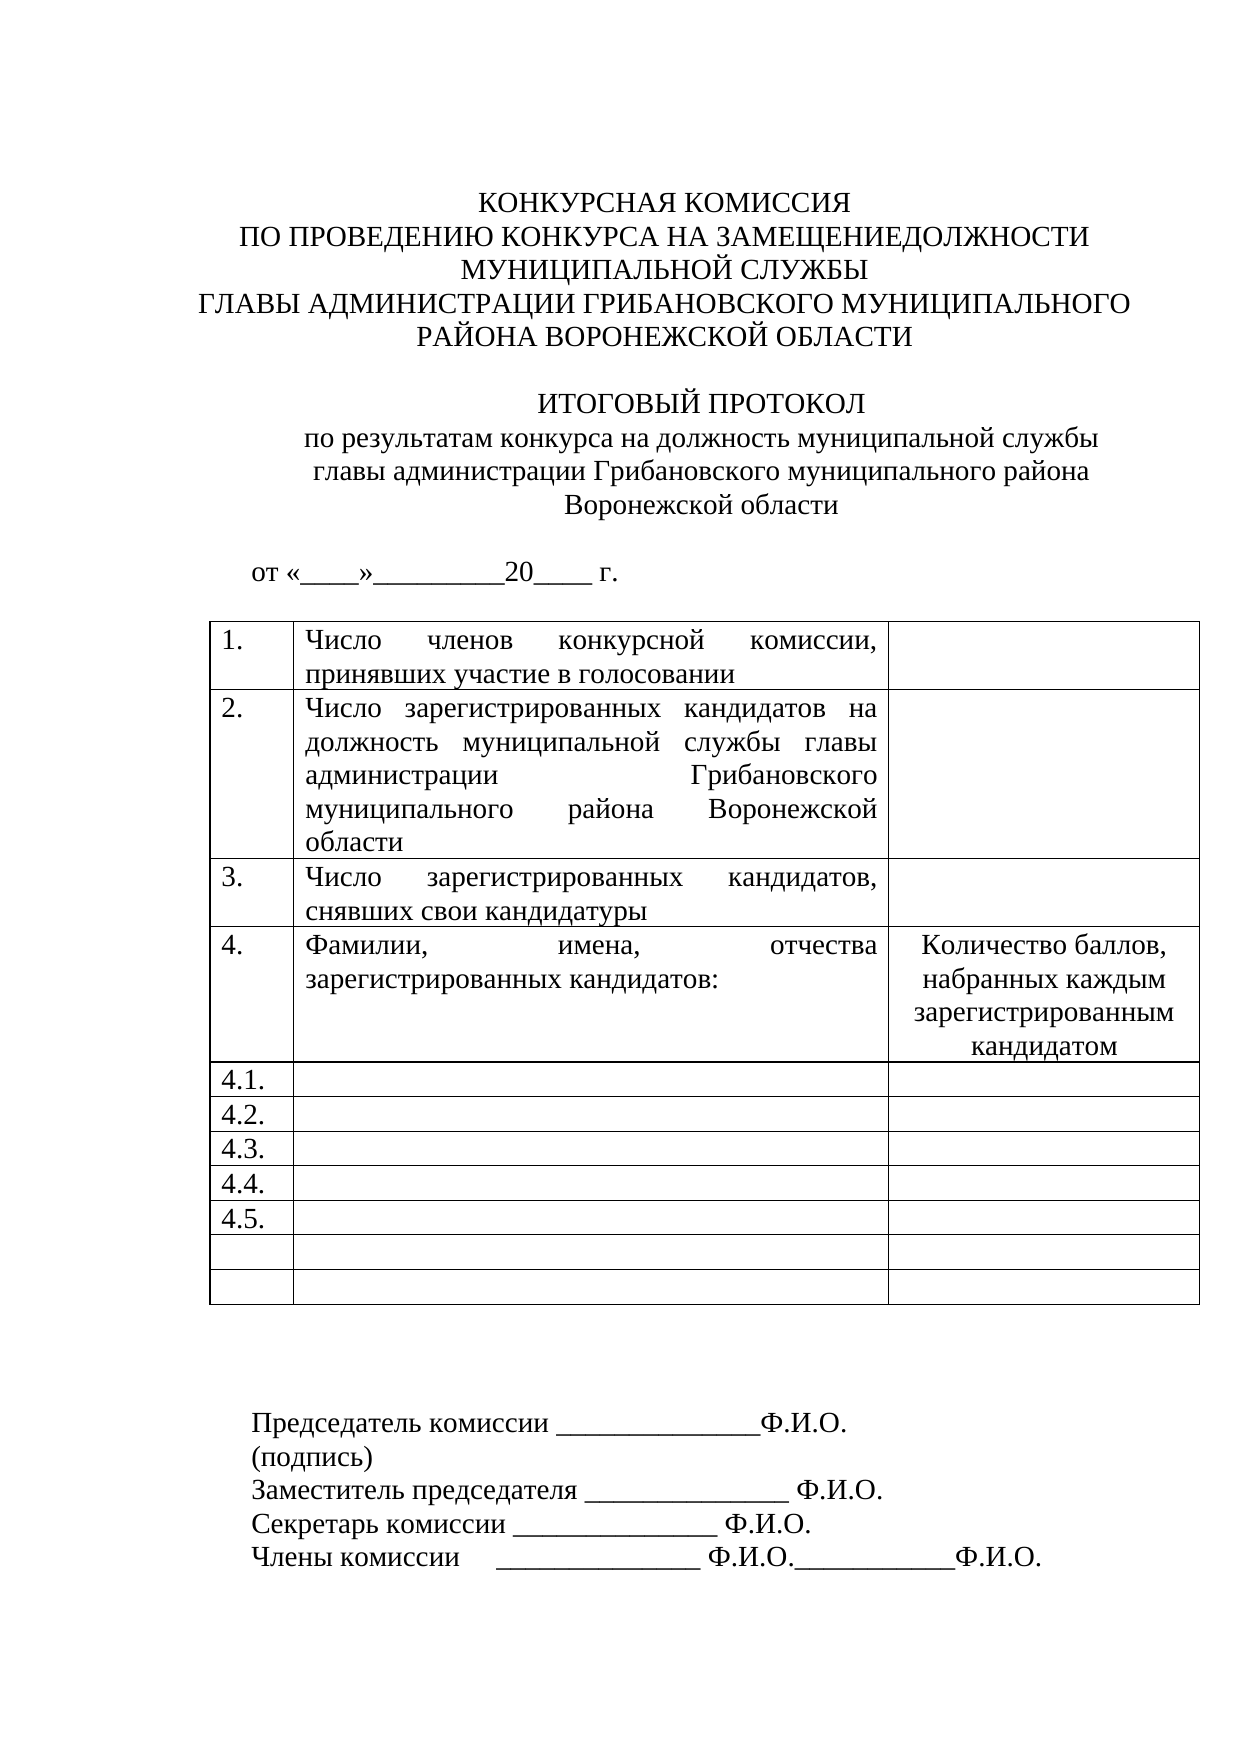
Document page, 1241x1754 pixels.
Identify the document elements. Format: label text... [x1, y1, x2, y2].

table_cell [889, 1132, 1199, 1165]
text Члены комиссии ______________ Ф.И.О.___________Ф.И.О. [177, 1539, 1152, 1573]
table_cell [294, 1097, 888, 1131]
text (подпись) [177, 1439, 1152, 1472]
table_cell [294, 1063, 888, 1096]
table_cell [889, 1097, 1199, 1131]
table_cell 2. [211, 690, 293, 858]
table_header 1. [211, 622, 293, 689]
table_cell [294, 1166, 888, 1200]
table_cell 4.5. [211, 1201, 293, 1234]
table_header [889, 622, 1199, 689]
table_cell [294, 1235, 888, 1269]
text Воронежской области [177, 487, 1152, 521]
table_cell [889, 1063, 1199, 1096]
table_cell [889, 859, 1199, 926]
text по результатам конкурса на должность муниципальной службы [177, 420, 1152, 453]
table_cell Фамилии, имена, отчества зарегистрированных кандидатов: [294, 927, 888, 1061]
text ИТОГОВЫЙ ПРОТОКОЛ [177, 386, 1152, 420]
text КОНКУРСНАЯ КОМИССИЯ [177, 185, 1152, 219]
table_cell [889, 1235, 1199, 1269]
table_cell Число зарегистрированных кандидатов, снявших свои кандидатуры [294, 859, 888, 926]
text ГЛАВЫ АДМИНИСТРАЦИИ ГРИБАНОВСКОГО МУНИЦИПАЛЬНОГО РАЙОНА ВОРОНЕЖСКОЙ ОБЛАСТИ [177, 286, 1152, 353]
text Заместитель председателя ______________ Ф.И.О. [177, 1472, 1152, 1506]
table_cell Число зарегистрированных кандидатов на должность муниципальной службы главы администрации Грибановского муниципального района Воронежской области [294, 690, 888, 858]
table_cell 4. [211, 927, 293, 1061]
table_cell 4.1. [211, 1063, 293, 1096]
table_cell [294, 1132, 888, 1165]
table_cell [889, 690, 1199, 858]
table_cell [294, 1201, 888, 1234]
table_cell [211, 1270, 293, 1303]
table_cell 4.4. [211, 1166, 293, 1200]
text главы администрации Грибановского муниципального района [177, 453, 1152, 487]
table_cell 3. [211, 859, 293, 926]
text от «____»_________20____ г. [177, 554, 1152, 588]
table_cell Количество баллов, набранных каждым зарегистрированным кандидатом [889, 927, 1199, 1061]
table_cell 4.3. [211, 1132, 293, 1165]
table_header Число членов конкурсной комиссии, принявших участие в голосовании [294, 622, 888, 689]
table_cell [889, 1201, 1199, 1234]
table_cell 4.2. [211, 1097, 293, 1131]
table_cell [211, 1235, 293, 1269]
text ПО ПРОВЕДЕНИЮ КОНКУРСА НА ЗАМЕЩЕНИЕДОЛЖНОСТИ МУНИЦИПАЛЬНОЙ СЛУЖБЫ [177, 219, 1152, 286]
text Секретарь комиссии ______________ Ф.И.О. [177, 1506, 1152, 1539]
table_cell [889, 1270, 1199, 1303]
table_cell [889, 1166, 1199, 1200]
table_cell [294, 1270, 888, 1303]
text Председатель комиссии ______________Ф.И.О. [177, 1405, 1152, 1439]
